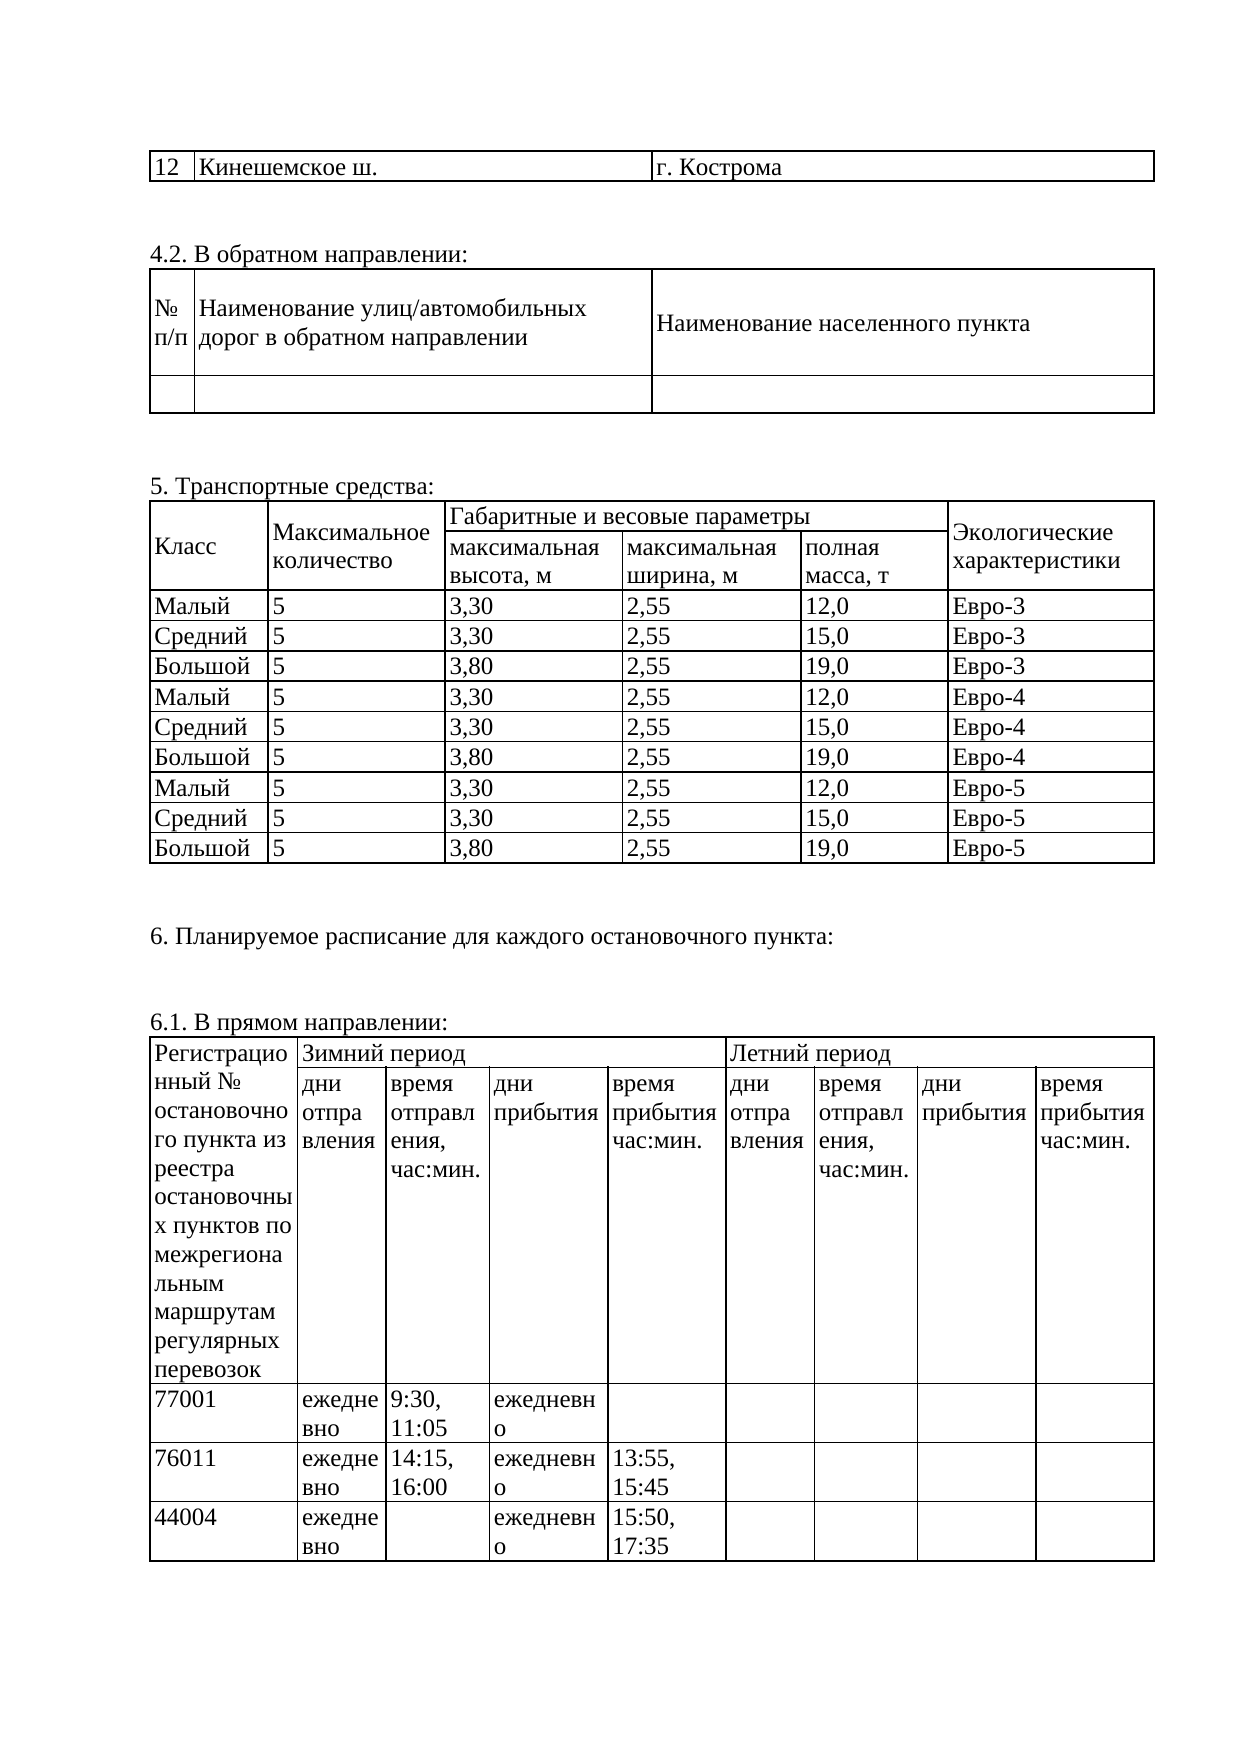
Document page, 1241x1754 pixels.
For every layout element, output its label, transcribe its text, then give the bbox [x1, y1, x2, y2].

text 6. Планируемое расписание для каждого остановочного пункта: [150, 921, 1090, 950]
table_cell 15,0 [802, 803, 947, 832]
table_cell 5 [269, 803, 444, 832]
table_cell 2,55 [623, 652, 800, 680]
table_cell максимальная высота, м [446, 532, 622, 589]
table_cell 5 [269, 833, 444, 862]
table_cell время отправления, час:мин. [815, 1068, 917, 1383]
table_cell максимальная ширина, м [623, 532, 800, 589]
table_cell 12,0 [802, 773, 947, 801]
table_cell [609, 1384, 725, 1442]
table_cell [815, 1443, 917, 1501]
table_cell г. Кострома [653, 152, 1153, 180]
table_cell Кинешемское ш. [195, 152, 651, 180]
table_cell [1037, 1502, 1153, 1560]
table_cell 2,55 [623, 591, 800, 619]
table_cell время отправления, час:мин. [387, 1068, 489, 1383]
table_cell [815, 1384, 917, 1442]
table_cell время прибытия час:мин. [609, 1068, 725, 1383]
table_cell 12,0 [802, 682, 947, 711]
table_cell Евро-5 [949, 803, 1153, 832]
table_cell 2,55 [623, 803, 800, 832]
table_cell Большой [151, 833, 267, 862]
table_cell полная масса, т [802, 532, 947, 589]
table_header Зимний период [298, 1038, 725, 1066]
table_header Наименование улиц/автомобильных дорог в обратном направлении [195, 270, 651, 374]
table_cell 76011 [151, 1443, 297, 1501]
table_header Экологические характеристики [949, 502, 1153, 589]
table_cell 3,30 [446, 682, 622, 711]
table_cell 2,55 [623, 621, 800, 650]
table_cell 19,0 [802, 742, 947, 771]
table_cell Большой [151, 652, 267, 680]
table_cell 3,30 [446, 591, 622, 619]
table_cell [653, 376, 1153, 412]
table_cell Средний [151, 803, 267, 832]
table_cell Малый [151, 591, 267, 619]
table_cell 9:30, 11:05 [387, 1384, 489, 1442]
table_header № п/п [151, 270, 194, 374]
table_header Класс [151, 502, 267, 589]
table_cell 15,0 [802, 712, 947, 741]
table_cell 12 [151, 152, 194, 180]
table_cell 5 [269, 773, 444, 801]
table_header Габаритные и весовые параметры [446, 502, 947, 530]
table_cell Евро-3 [949, 652, 1153, 680]
table_cell Малый [151, 682, 267, 711]
table_cell 5 [269, 712, 444, 741]
table_cell Евро-4 [949, 712, 1153, 741]
table_cell 3,30 [446, 712, 622, 741]
table_cell [727, 1443, 814, 1501]
table_cell 3,80 [446, 833, 622, 862]
table_cell 3,80 [446, 742, 622, 771]
table_cell 3,30 [446, 621, 622, 650]
table_cell [727, 1502, 814, 1560]
text 4.2. В обратном направлении: [150, 239, 1090, 268]
table_cell Средний [151, 712, 267, 741]
table_cell ежедневно [490, 1502, 607, 1560]
table_cell ежедневно [490, 1384, 607, 1442]
table_cell 44004 [151, 1502, 297, 1560]
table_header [151, 1038, 297, 1383]
table_cell [918, 1384, 1035, 1442]
table_cell 3,30 [446, 773, 622, 801]
table_cell 77001 [151, 1384, 297, 1442]
table_cell 3,30 [446, 803, 622, 832]
table_cell Средний [151, 621, 267, 650]
table_cell Малый [151, 773, 267, 801]
table_cell ежедневно [298, 1443, 385, 1501]
table_cell дни отправления [298, 1068, 385, 1383]
text 5. Транспортные средства: [150, 471, 1090, 500]
table_cell время прибытия час:мин. [1037, 1068, 1153, 1383]
table_cell [918, 1443, 1035, 1501]
table_cell Евро-3 [949, 621, 1153, 650]
table_cell [151, 376, 194, 412]
table_cell [815, 1502, 917, 1560]
table_cell [727, 1384, 814, 1442]
table_cell Евро-4 [949, 682, 1153, 711]
table_cell 2,55 [623, 742, 800, 771]
table_cell 3,80 [446, 652, 622, 680]
table_cell 15,0 [802, 621, 947, 650]
table_cell 5 [269, 621, 444, 650]
table_cell дни прибытия [490, 1068, 607, 1383]
table_cell [1037, 1384, 1153, 1442]
table_cell дни прибытия [918, 1068, 1035, 1383]
table_cell Евро-5 [949, 773, 1153, 801]
table_cell 2,55 [623, 682, 800, 711]
table_cell 15:50, 17:35 [609, 1502, 725, 1560]
table_cell дни отправления [727, 1068, 814, 1383]
table_cell 5 [269, 591, 444, 619]
table_cell 14:15, 16:00 [387, 1443, 489, 1501]
table_cell 13:55, 15:45 [609, 1443, 725, 1501]
table_header Летний период [727, 1038, 1153, 1066]
table_cell Евро-4 [949, 742, 1153, 771]
table_cell 5 [269, 742, 444, 771]
table_cell 2,55 [623, 773, 800, 801]
table_cell Евро-5 [949, 833, 1153, 862]
table_cell [1037, 1443, 1153, 1501]
table_cell Евро-3 [949, 591, 1153, 619]
table_cell ежедневно [298, 1384, 385, 1442]
text 6.1. В прямом направлении: [150, 1007, 1090, 1036]
table_cell 5 [269, 652, 444, 680]
table_cell [387, 1502, 489, 1560]
table_header Наименование населенного пункта [653, 270, 1153, 374]
table_cell ежедневно [490, 1443, 607, 1501]
table_cell 19,0 [802, 652, 947, 680]
table_cell [195, 376, 651, 412]
table_cell 5 [269, 682, 444, 711]
table_cell 19,0 [802, 833, 947, 862]
table_header Максимальное количество [269, 502, 444, 589]
table_cell Большой [151, 742, 267, 771]
table_cell 12,0 [802, 591, 947, 619]
table_cell [918, 1502, 1035, 1560]
table_cell 2,55 [623, 712, 800, 741]
table_cell ежедневно [298, 1502, 385, 1560]
table_cell 2,55 [623, 833, 800, 862]
